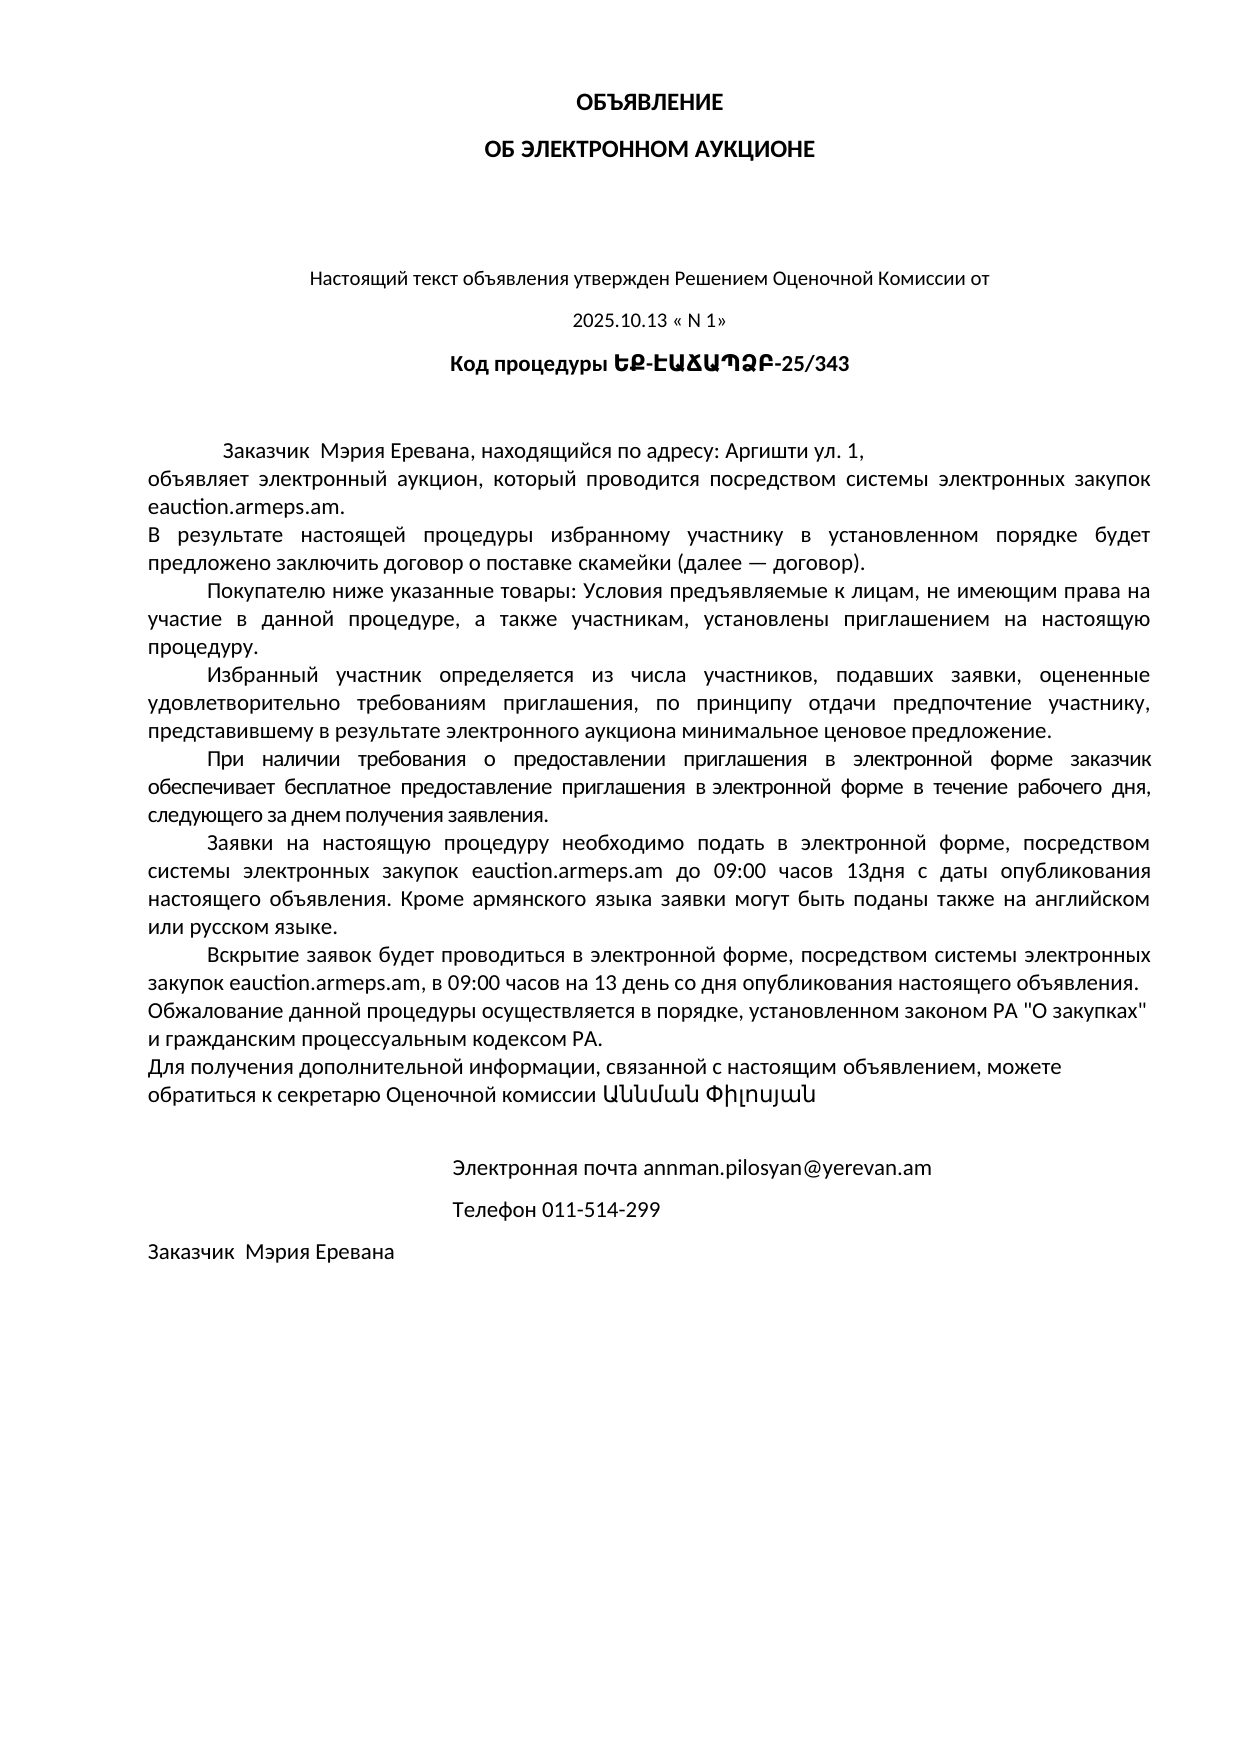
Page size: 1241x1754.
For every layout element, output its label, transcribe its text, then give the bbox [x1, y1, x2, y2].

text Для получения дополнительной информации, связанной с настоящим объявлением, можете обратиться к секретарю Оценочной комиссии Աննման Փիլոսյան [148, 1052, 1152, 1108]
text объявляет электронный аукцион, который проводится посредством системы электронных закупок eauction.armeps.am. [148, 464, 1152, 520]
text Заказчик Мэрия Еревана [148, 1237, 1152, 1265]
text Код процедуры ԵՔ-ԷԱՃԱՊՁԲ-25/343 [148, 349, 1152, 377]
text Обжалование данной процедуры осуществляется в порядке, установленном законом РА "О закупках" и гражданским процессуальным кодексом РА. [148, 996, 1152, 1052]
text В результате настоящей процедуры избранному участнику в установленном порядке будет предложено заключить договор о поставке скамейки (далее — договор). [148, 520, 1152, 576]
text ОБ ЭЛЕКТРОННОМ АУКЦИОНЕ [148, 134, 1152, 164]
text 2025.10.13 « N 1» [148, 307, 1152, 332]
text Заказчик Мэрия Еревана, находящийся по адресу: Аргишти ул. 1, [148, 436, 1152, 464]
text Вскрытие заявок будет проводиться в электронной форме, посредством системы электронных закупок eauction.armeps.am, в 09:00 часов на 13 день со дня опубликования настоящего объявления. [148, 940, 1152, 996]
text При наличии требования о предоставлении приглашения в электронной форме заказчик обеспечивает бесплатное предоставление приглашения в электронной форме в течение рабочего дня, следующего за днем получения заявления. [148, 744, 1152, 828]
text Избранный участник определяется из числа участников, подавших заявки, оцененные удовлетворительно требованиям приглашения, по принципу отдачи предпочтение участнику, представившему в результате электронного аукциона минимальное ценовое предложение. [148, 660, 1152, 744]
text Покупателю ниже указанные товары: Условия предъявляемые к лицам, не имеющим права на участие в данной процедуре, а также участникам, установлены приглашением на настоящую процедуру. [148, 576, 1152, 660]
text Заявки на настоящую процедуру необходимо подать в электронной форме, посредством системы электронных закупок eauction.armeps.am до 09:00 часов 13дня с даты опубликования настоящего объявления. Кроме армянского языка заявки могут быть поданы также на английском или русском языке. [148, 828, 1152, 940]
text Настоящий текст объявления утвержден Решением Оценочной Комиссии от [148, 265, 1152, 290]
text ОБЪЯВЛЕНИЕ [148, 86, 1152, 117]
text Электронная почта annman.pilosyan@yerevan.am [148, 1153, 1152, 1181]
text Телефон 011-514-299 [148, 1195, 1152, 1223]
